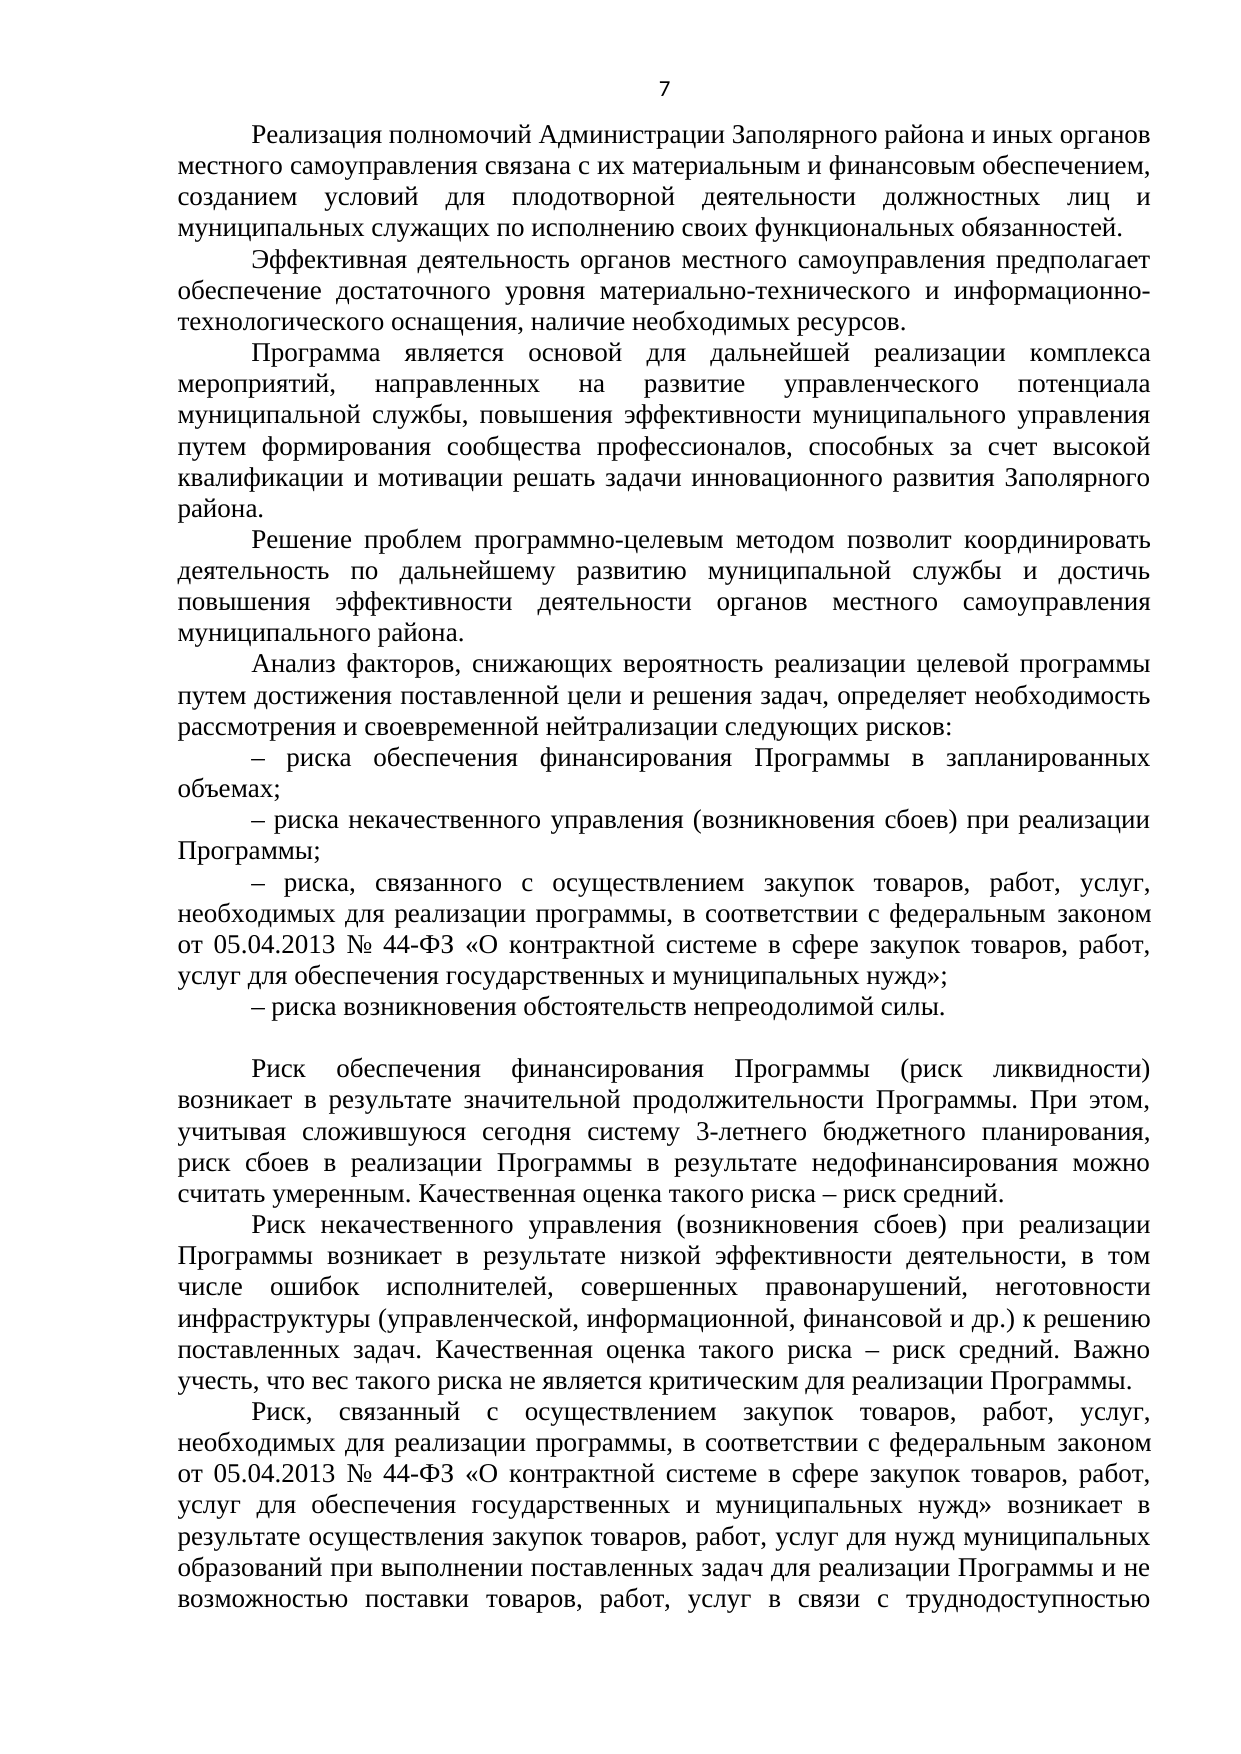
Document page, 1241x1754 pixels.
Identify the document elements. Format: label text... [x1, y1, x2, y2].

text – риска, связанного с осуществлением закупок товаров, работ, услуг, необходимых для реализации программы, в соответствии с федеральным законом от 05.04.2013 № 44-ФЗ «О контрактной системе в сфере закупок товаров, работ, услуг для обеспечения государственных и муниципальных нужд»; [177, 866, 1152, 990]
text Эффективная деятельность органов местного самоуправления предполагает обеспечение достаточного уровня материально-технического и информационно-технологического оснащения, наличие необходимых ресурсов. [177, 243, 1152, 336]
text – риска обеспечения финансирования Программы в запланированных объемах; [177, 741, 1152, 803]
text Риск обеспечения финансирования Программы (риск ликвидности) возникает в результате значительной продолжительности Программы. При этом, учитывая сложившуюся сегодня систему 3-летнего бюджетного планирования, риск сбоев в реализации Программы в результате недофинансирования можно считать умеренным. Качественная оценка такого риска – риск средний. [177, 1052, 1152, 1208]
text Реализация полномочий Администрации Заполярного района и иных органов местного самоуправления связана с их материальным и финансовым обеспечением, созданием условий для плодотворной деятельности должностных лиц и муниципальных служащих по исполнению своих функциональных обязанностей. [177, 118, 1152, 243]
text – риска некачественного управления (возникновения сбоев) при реализации Программы; [177, 803, 1152, 866]
text Программа является основой для дальнейшей реализации комплекса мероприятий, направленных на развитие управленческого потенциала муниципальной службы, повышения эффективности муниципального управления путем формирования сообщества профессионалов, способных за счет высокой квалификации и мотивации решать задачи инновационного развития Заполярного района. [177, 336, 1152, 523]
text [177, 1395, 1152, 1613]
text – риска возникновения обстоятельств непреодолимой силы. [177, 990, 1152, 1021]
text Анализ факторов, снижающих вероятность реализации целевой программы путем достижения поставленной цели и решения задач, определяет необходимость рассмотрения и своевременной нейтрализации следующих рисков: [177, 648, 1152, 741]
text Решение проблем программно-целевым методом позволит координировать деятельность по дальнейшему развитию муниципальной службы и достичь повышения эффективности деятельности органов местного самоуправления муниципального района. [177, 523, 1152, 648]
text Риск некачественного управления (возникновения сбоев) при реализации Программы возникает в результате низкой эффективности деятельности, в том числе ошибок исполнителей, совершенных правонарушений, неготовности инфраструктуры (управленческой, информационной, финансовой и др.) к решению поставленных задач. Качественная оценка такого риска – риск средний. Важно учесть, что вес такого риска не является критическим для реализации Программы. [177, 1208, 1152, 1395]
